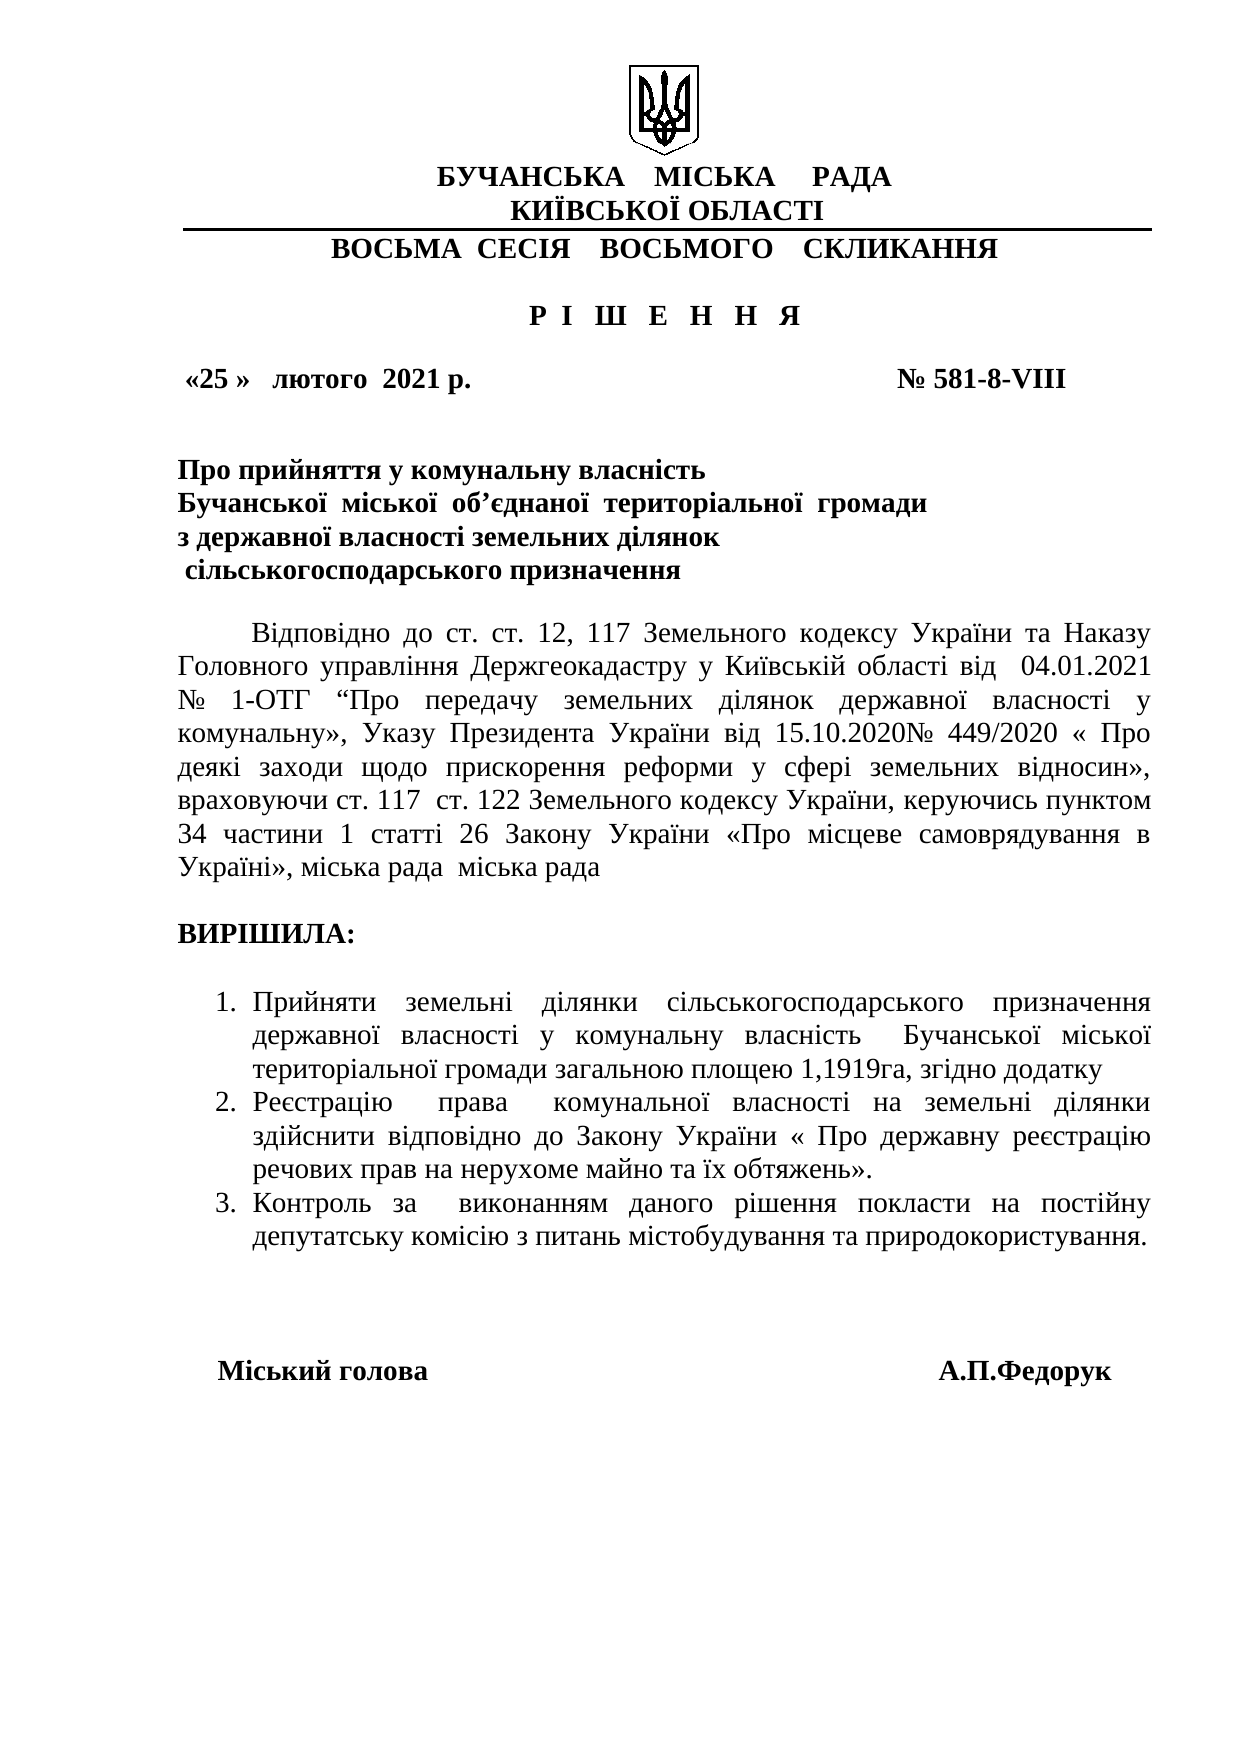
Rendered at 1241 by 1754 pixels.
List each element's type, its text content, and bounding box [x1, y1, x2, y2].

list Контроль за виконанням даного рішення покласти на постійну депутатську комісію з питань містобудування та природокористування. [215, 1185, 1152, 1252]
text «25 » лютого 2021 р. № 581-8-VIIІ [177, 361, 1152, 394]
list Прийняти земельні ділянки сільськогосподарського призначення державної власності у комунальну власність Бучанської міської територіальної громади загальною площею 1,1919га, згідно додатку [215, 984, 1152, 1084]
list Реєстрацію права комунальної власності на земельні ділянки здійснити відповідно до Закону України « Про державну реєстрацію речових прав на нерухоме майно та їх обтяжень». [215, 1084, 1152, 1185]
text Відповідно до ст. ст. 12, 117 Земельного кодексу України та Наказу Головного управління Держгеокадастру у Київській області від 04.01.2021 № 1-ОТГ “Про передачу земельних ділянок державної власності у комунальну», Указу Президента України від 15.10.2020№ 449/2020 « Про деякі заходи щодо прискорення реформи у сфері земельних відносин», враховуючи ст. 117 ст. 122 Земельного кодексу України, керуючись пунктом 34 частини 1 статті 26 Закону України «Про місцеве самоврядування в Україні», міська рада міська рада [177, 615, 1152, 883]
text КИЇВСЬКОЇ ОБЛАСТІ [183, 193, 1152, 228]
text з державної власності земельних ділянок [177, 519, 1152, 552]
text ВОСЬМА СЕСІЯ ВОСЬМОГО СКЛИКАННЯ [177, 231, 1152, 265]
text сільськогосподарського призначення [177, 552, 1152, 586]
text Про прийняття у комунальну власність [177, 452, 1152, 485]
text ВИРІШИЛА: [177, 917, 1152, 950]
text Бучанської міської об’єднаної територіальної громади [177, 485, 1152, 519]
text Р І Ш Е Н Н Я [177, 298, 1152, 332]
text БУЧАНСЬКА МІСЬКА РАДА [177, 159, 1152, 193]
text Міський голова А.П.Федорук [177, 1353, 1152, 1386]
